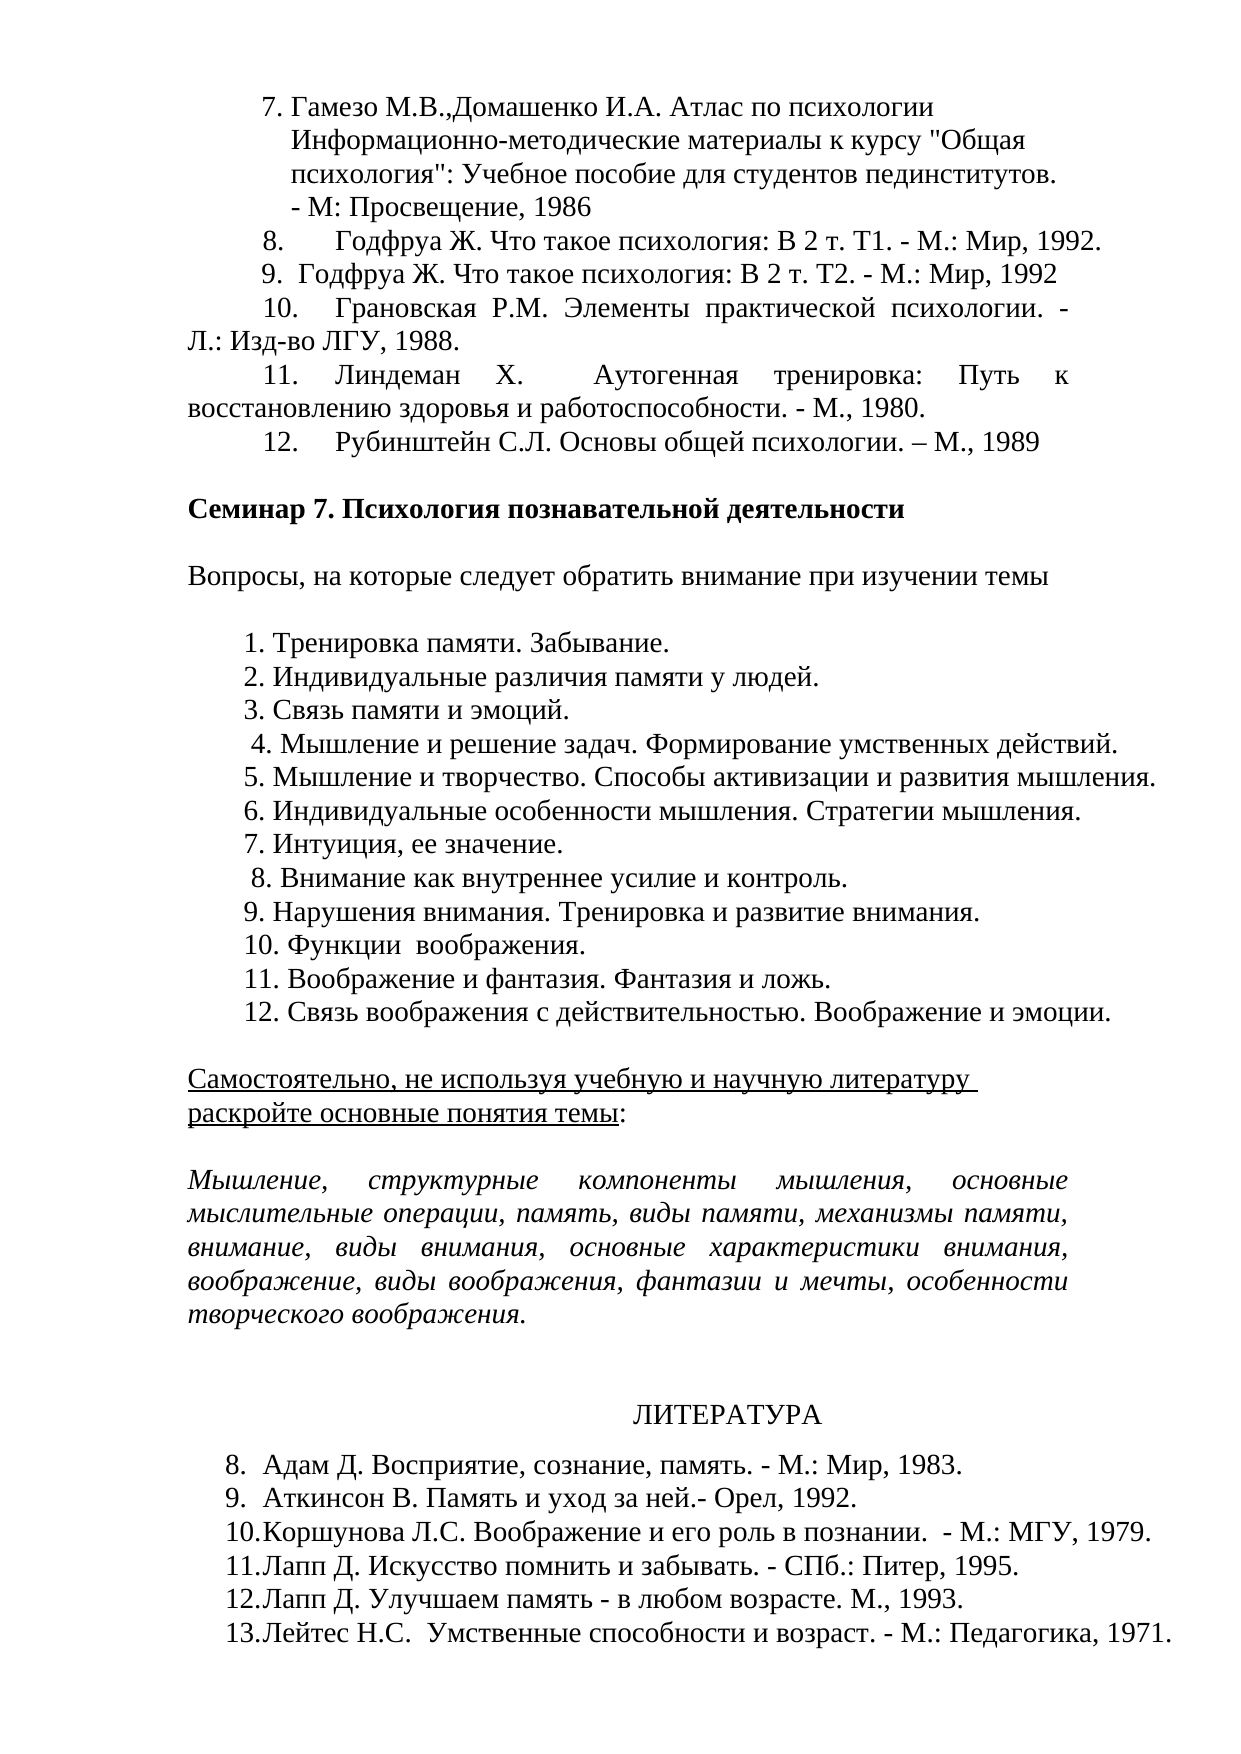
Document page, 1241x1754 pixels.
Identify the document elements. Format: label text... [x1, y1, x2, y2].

text 12. Связь воображения с действительностью. Воображение и эмоции. [187, 994, 1193, 1028]
text 3. Связь памяти и эмоций. [187, 692, 1193, 726]
text 6. Индивидуальные особенности мышления. Стратегии мышления. [187, 793, 1193, 827]
text Семинар 7. Психология познавательной деятельности [187, 491, 1069, 525]
text 1. Тренировка памяти. Забывание. [187, 625, 1193, 659]
text 11. Воображение и фантазия. Фантазия и ложь. [187, 961, 1193, 994]
text 10. Функции воображения. [187, 927, 1193, 961]
list Коршунова Л.С. Воображение и его роль в познании. - М.: МГУ, 1979. [225, 1514, 1197, 1548]
list Годфруа Ж. Что такое психология: В 2 т. Т2. - М.: Мир, 1992 [261, 256, 1069, 290]
text Вопросы, на которые следует обратить внимание при изучении темы [187, 558, 1069, 592]
text 4. Мышление и решение задач. Формирование умственных действий. [187, 726, 1193, 759]
list Линдеман Х. Аутогенная тренировка: Путь к восстановлению здоровья и работоспособности. - М., 1980. [187, 357, 1069, 424]
text 7. Интуиция, ее значение. [187, 827, 1193, 860]
list Лейтес Н.С. Умственные способности и возраст. - М.: Педагогика, 1971. [225, 1615, 1197, 1648]
text Мышление, структурные компоненты мышления, основные мыслительные операции, память, виды памяти, механизмы памяти, внимание, виды внимания, основные характеристики внимания, воображение, виды воображения, фантазии и мечты, особенности творческого воображения. [187, 1162, 1069, 1330]
list Адам Д. Восприятие, сознание, память. - М.: Мир, 1983. [225, 1447, 1197, 1481]
list Гамезо М.В.,Домашенко И.А. Атлас по психологии Информационно-методические материалы к курсу "Общая психология": Учебное пособие для студентов пединститутов. - М: Просвещение, 1986 [261, 89, 1069, 223]
list Годфруа Ж. Что такое психология: В 2 т. Т1. - М.: Мир, 1992. [187, 223, 1197, 256]
text ЛИТЕРАТУРА [187, 1397, 1193, 1430]
list Рубинштейн С.Л. Основы общей психологии. – М., 1989 [187, 424, 1069, 458]
list Грановская Р.М. Элементы практической психологии. - Л.: Изд-во ЛГУ, 1988. [187, 290, 1069, 357]
list Аткинсон В. Память и уход за ней.- Орел, 1992. [225, 1481, 1197, 1514]
list Лапп Д. Искусство помнить и забывать. - СПб.: Питер, 1995. [225, 1548, 1197, 1581]
text 8. Внимание как внутреннее усилие и контроль. [187, 860, 1193, 894]
text Самостоятельно, не используя учебную и научную литературу раскройте основные понятия темы: [187, 1061, 1069, 1128]
text 5. Мышление и творчество. Способы активизации и развития мышления. [187, 759, 1193, 793]
text 9. Нарушения внимания. Тренировка и развитие внимания. [187, 894, 1193, 927]
list Лапп Д. Улучшаем память - в любом возрасте. М., 1993. [225, 1581, 1197, 1615]
text 2. Индивидуальные различия памяти у людей. [187, 659, 1193, 692]
